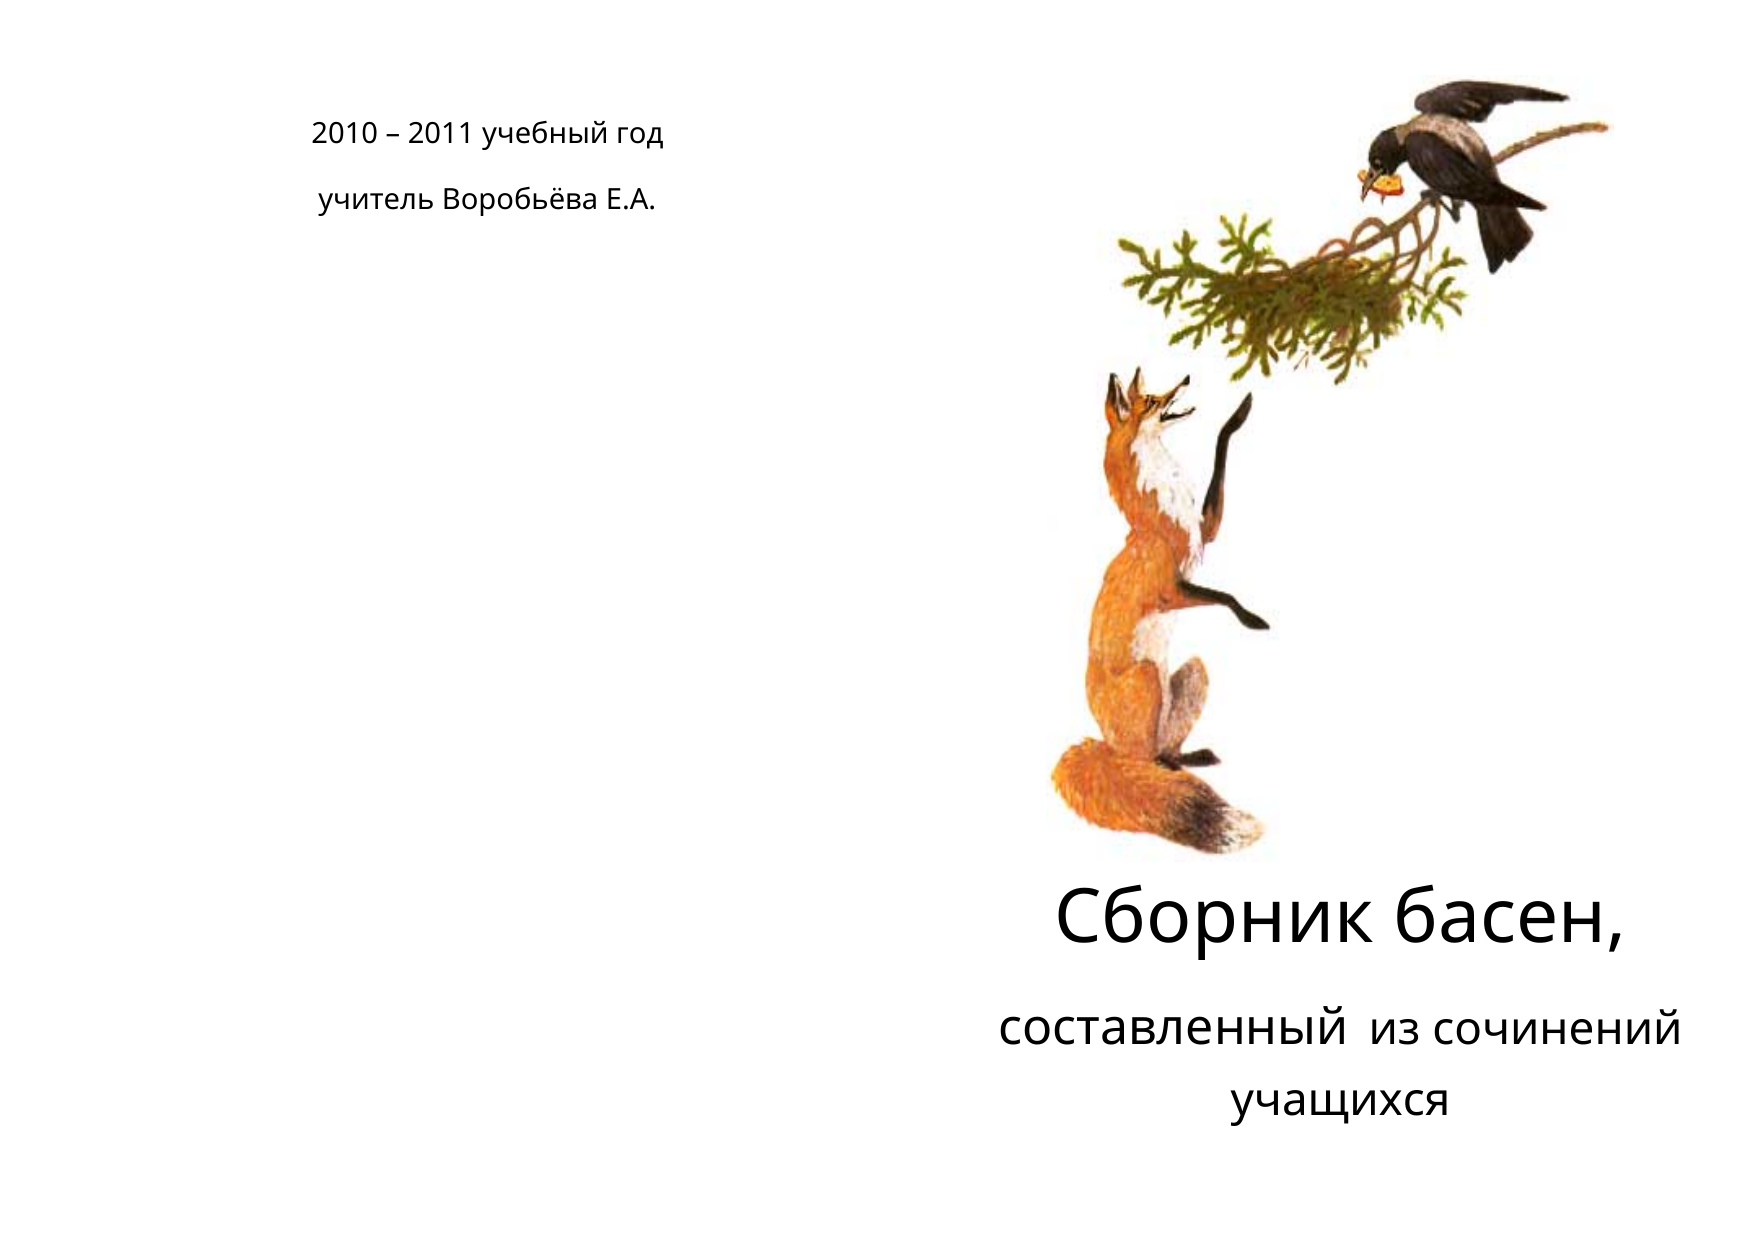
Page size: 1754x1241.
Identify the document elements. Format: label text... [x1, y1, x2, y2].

text 2010 – 2011 учебный год [118, 112, 856, 152]
text учитель Воробьёва Е.А. [118, 178, 856, 218]
picture [1045, 75, 1615, 862]
